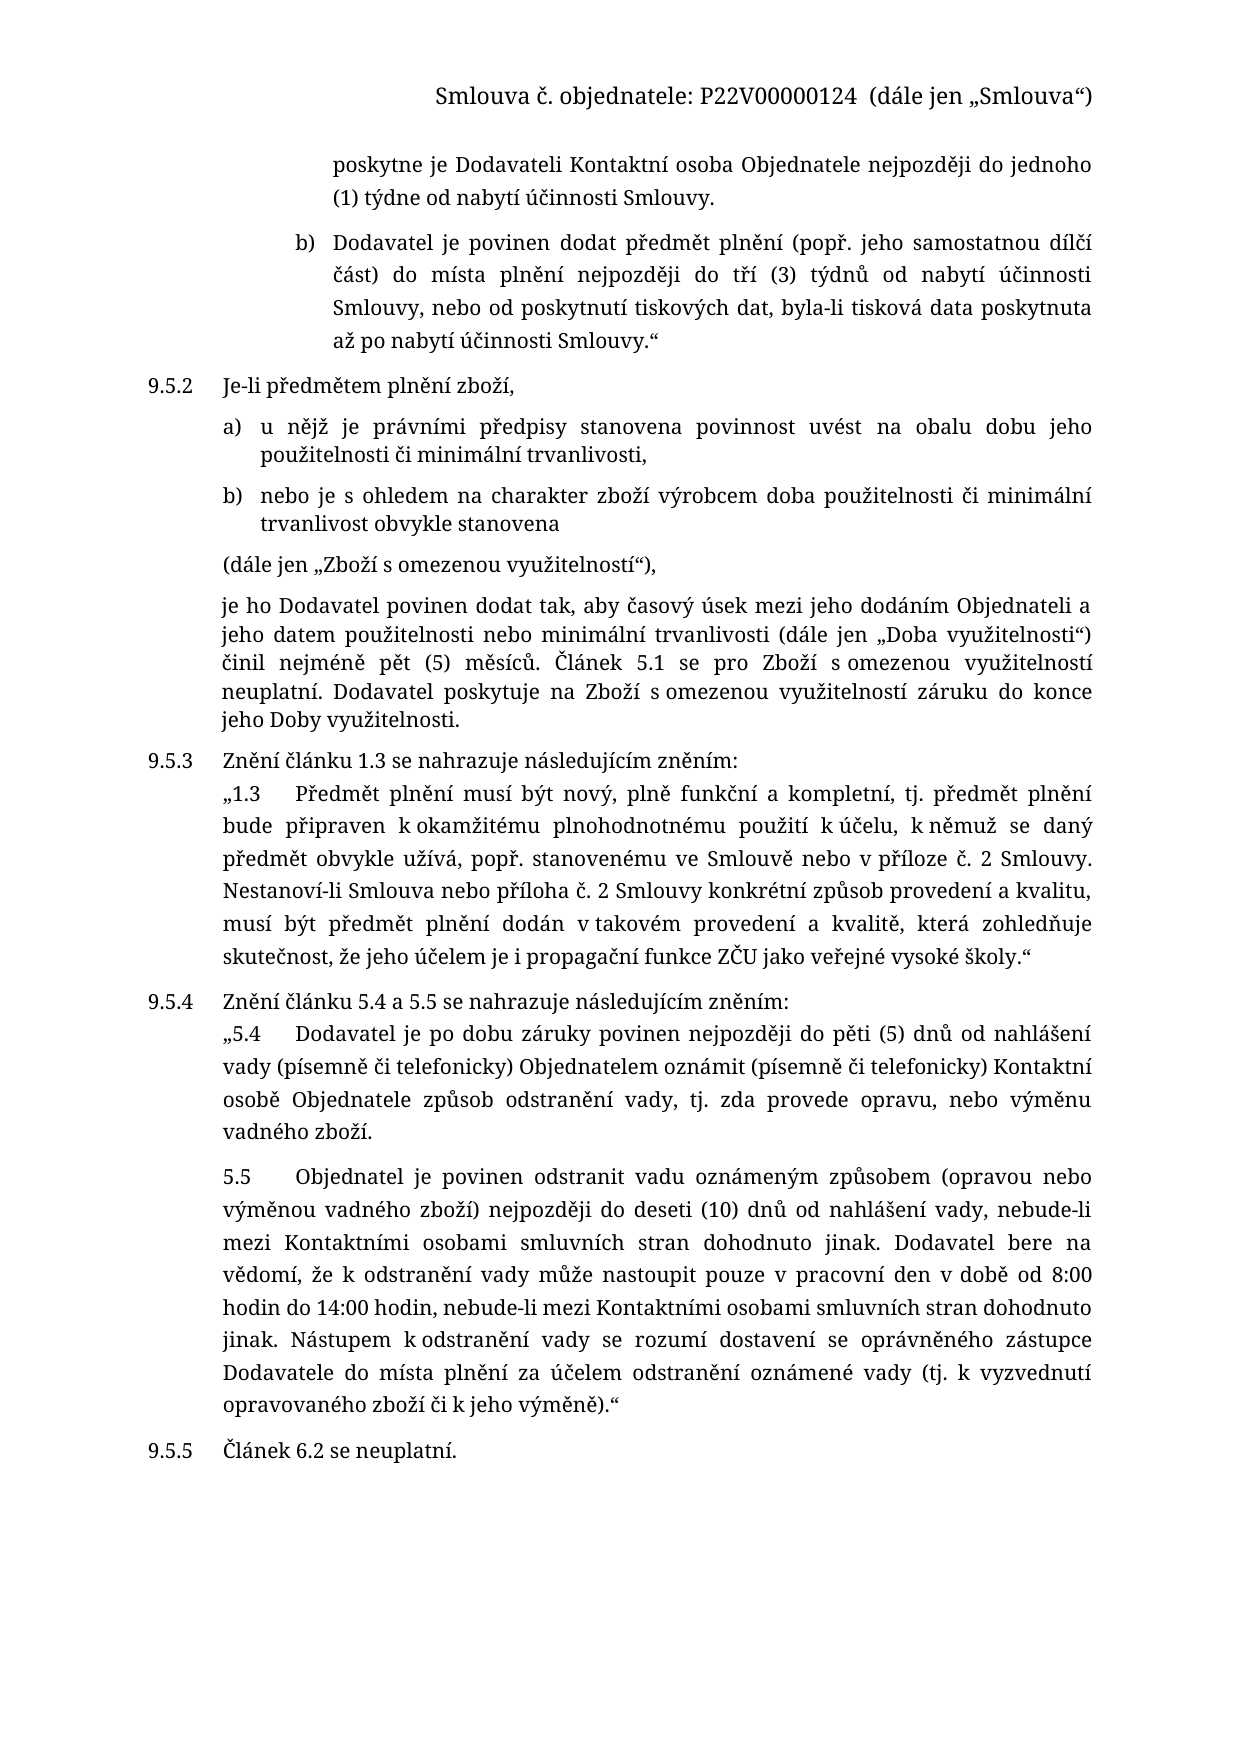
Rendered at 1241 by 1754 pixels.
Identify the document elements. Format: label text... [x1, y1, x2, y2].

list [295, 150, 1093, 211]
list „5.4 Dodavatel je po dobu záruky povinen nejpozději do pěti (5) dnů od nahlášení vady (písemně či telefonicky) Objednatelem oznámit (písemně či telefonicky) Kontaktní osobě Objednatele způsob odstranění vady, tj. zda provede opravu, nebo výměnu vadného zboží. [223, 1019, 1093, 1146]
list Je-li předmětem plnění zboží, [148, 371, 1093, 399]
list u nějž je právními předpisy stanovena povinnost uvést na obalu dobu jeho použitelnosti či minimální trvanlivosti, [223, 412, 1093, 469]
text (dále jen „Zboží s omezenou využitelností“), [223, 551, 1093, 579]
list Dodavatel je povinen dodat předmět plnění (popř. jeho samostatnou dílčí část) do místa plnění nejpozději do tří (3) týdnů od nabytí účinnosti Smlouvy, nebo od poskytnutí tiskových dat, byla-li tisková data poskytnuta až po nabytí účinnosti Smlouvy.“ [295, 228, 1093, 354]
list Znění článku 1.3 se nahrazuje následujícím zněním: [148, 746, 1093, 774]
list Článek 6.2 se neuplatní. [148, 1436, 1093, 1464]
text je ho Dodavatel povinen dodat tak, aby časový úsek mezi jeho dodáním Objednateli a jeho datem použitelnosti nebo minimální trvanlivosti (dále jen „Doba využitelnosti“) činil nejméně pět (5) měsíců. Článek 5.1 se pro Zboží s omezenou využitelností neuplatní. Dodavatel poskytuje na Zboží s omezenou využitelností záruku do konce jeho Doby využitelnosti. [221, 591, 1093, 734]
list nebo je s ohledem na charakter zboží výrobcem doba použitelnosti či minimální trvanlivost obvykle stanovena [223, 481, 1093, 538]
list 5.5 Objednatel je povinen odstranit vadu oznámeným způsobem (opravou nebo výměnou vadného zboží) nejpozději do deseti (10) dnů od nahlášení vady, nebude-li mezi Kontaktními osobami smluvních stran dohodnuto jinak. Dodavatel bere na vědomí, že k odstranění vady může nastoupit pouze v pracovní den v době od 8:00 hodin do 14:00 hodin, nebude-li mezi Kontaktními osobami smluvních stran dohodnuto jinak. Nástupem k odstranění vady se rozumí dostavení se oprávněného zástupce Dodavatele do místa plnění za účelem odstranění oznámené vady (tj. k vyzvednutí opravovaného zboží či k jeho výměně).“ [223, 1162, 1093, 1419]
list „1.3 Předmět plnění musí být nový, plně funkční a kompletní, tj. předmět plnění bude připraven k okamžitému plnohodnotnému použití k účelu, k němuž se daný předmět obvykle užívá, popř. stanovenému ve Smlouvě nebo v příloze č. 2 Smlouvy. Nestanoví-li Smlouva nebo příloha č. 2 Smlouvy konkrétní způsob provedení a kvalitu, musí být předmět plnění dodán v takovém provedení a kvalitě, která zohledňuje skutečnost, že jeho účelem je i propagační funkce ZČU jako veřejné vysoké školy.“ [223, 779, 1093, 970]
list Znění článku 5.4 a 5.5 se nahrazuje následujícím zněním: [148, 987, 1093, 1015]
